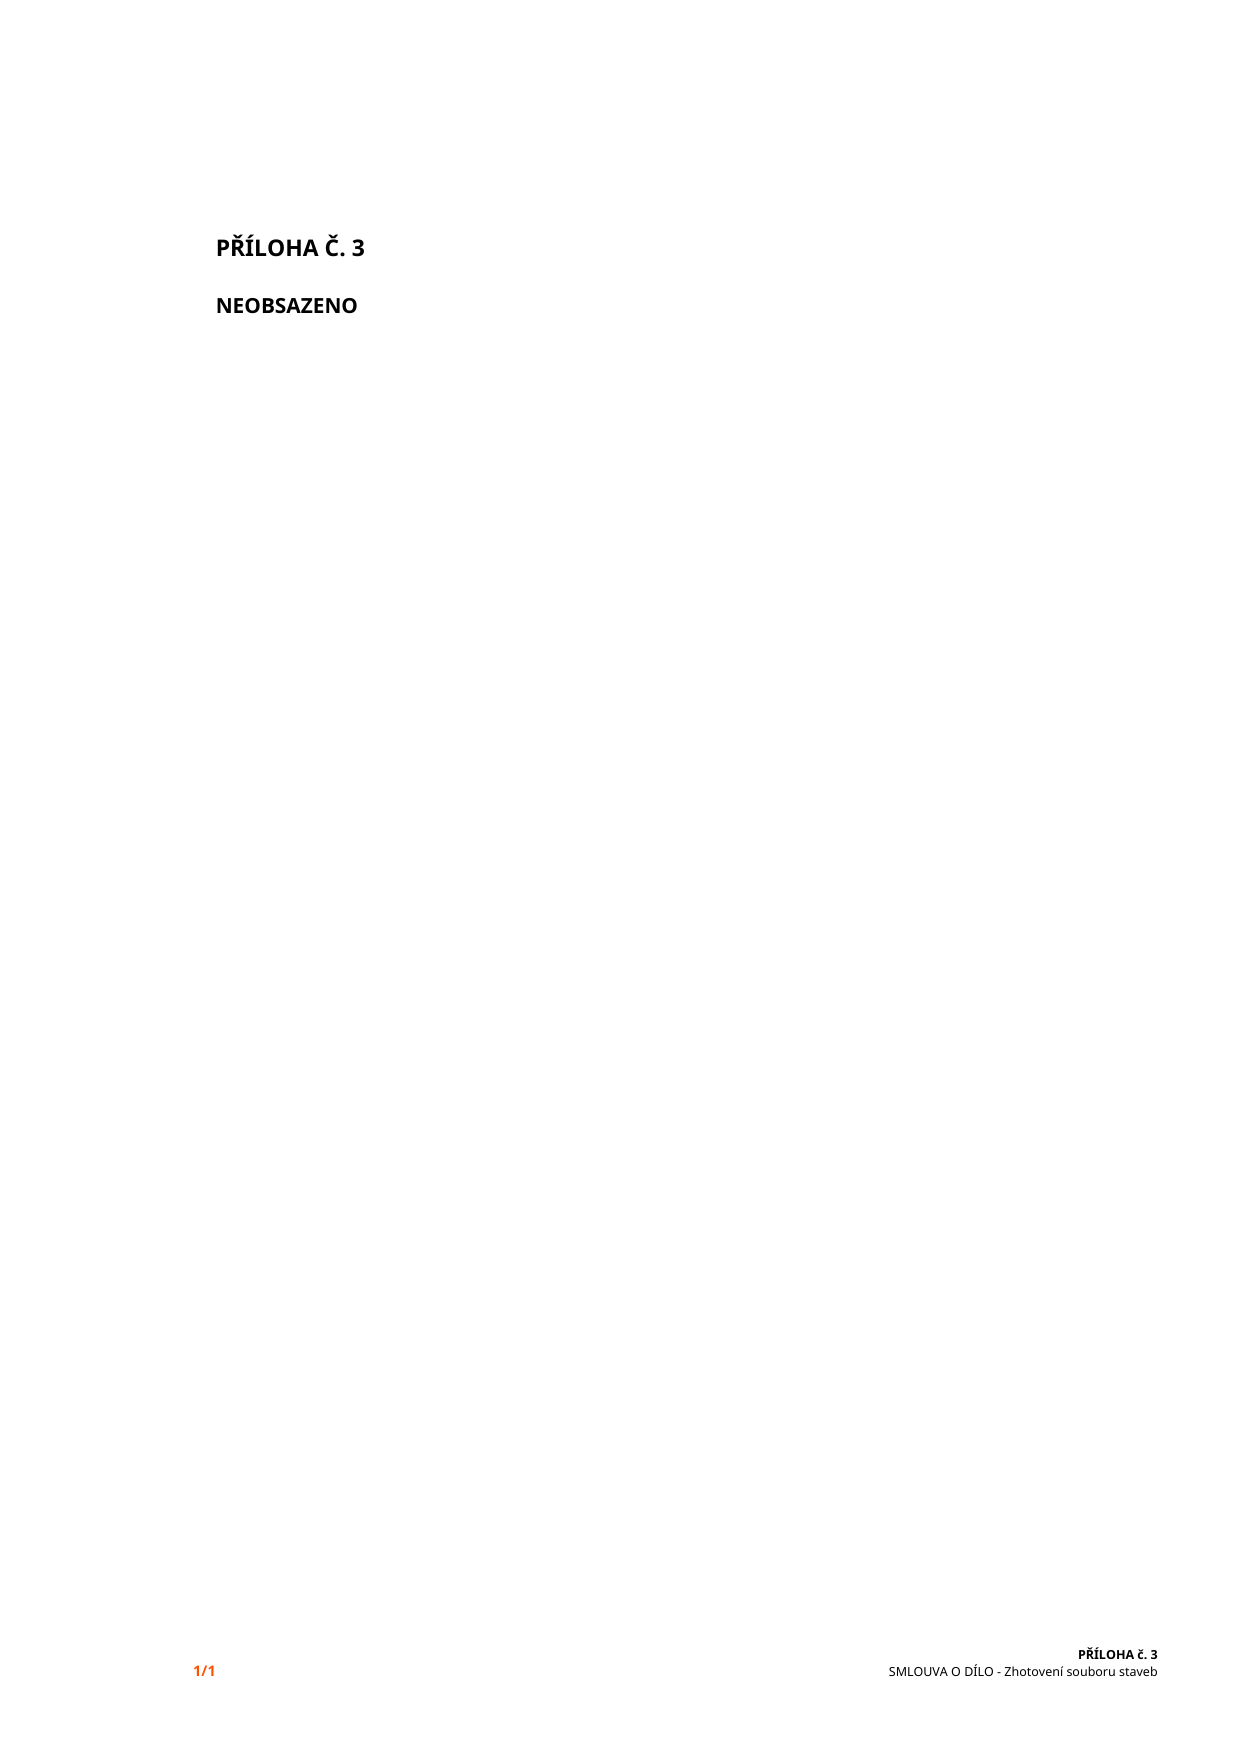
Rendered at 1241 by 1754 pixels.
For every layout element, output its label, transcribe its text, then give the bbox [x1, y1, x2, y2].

text NEOBSAZENO [216, 291, 1093, 320]
text Příloha č. 3 [216, 232, 1093, 263]
